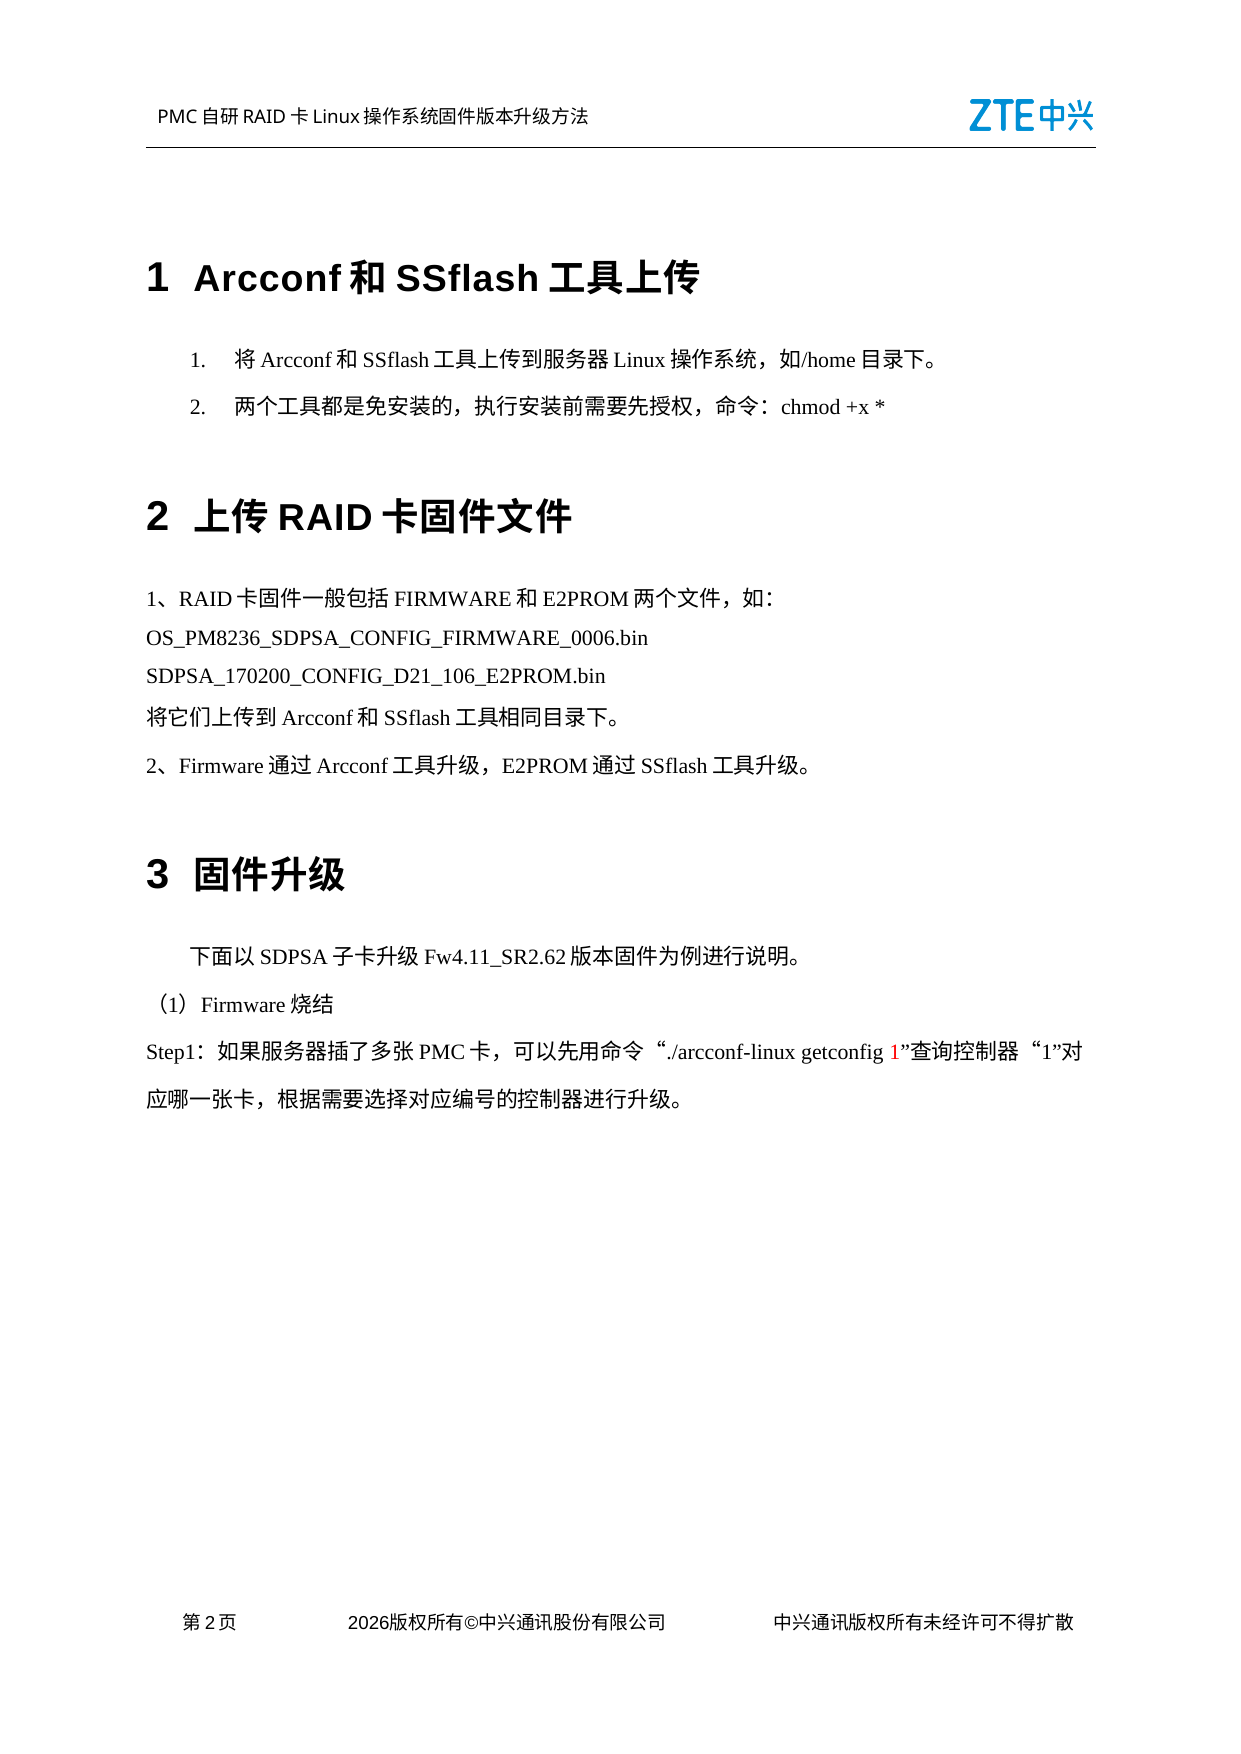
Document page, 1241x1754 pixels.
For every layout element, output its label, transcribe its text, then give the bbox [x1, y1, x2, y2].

picture [1006, 99, 1015, 131]
list Step1：如果服务器插了多张PMC卡，可以先用命令“./arcconf-linux getconfig 1”查询控制器“1”对应哪一张卡，根据需要选择对应编号的控制器进行升级。 [146, 1034, 1094, 1113]
text SDPSA_170200_CONFIG_D21_106_E2PROM.bin [146, 663, 1094, 688]
picture [1021, 99, 1050, 131]
subtitle 固件升级 [146, 845, 1094, 900]
picture [969, 99, 982, 126]
picture [1054, 99, 1093, 131]
text 1、RAID卡固件一般包括FIRMWARE和E2PROM两个文件，如：OS_PM8236_SDPSA_CONFIG_FIRMWARE_0006.bin [146, 581, 1094, 650]
subtitle Arcconf和SSflash工具上传 [146, 248, 1094, 302]
picture [1086, 118, 1093, 126]
picture [1054, 110, 1060, 118]
subtitle 上传RAID卡固件文件 [146, 487, 1094, 541]
picture [1072, 118, 1089, 131]
list 下面以SDPSA子卡升级Fw4.11_SR2.62版本固件为例进行说明。 [146, 939, 1094, 971]
picture [978, 104, 1001, 131]
text 2、Firmware通过Arcconf工具升级，E2PROM通过SSflash工具升级。 [146, 748, 1094, 779]
list 两个工具都是免安装的，执行安装前需要先授权，命令：chmod +x * [189, 389, 1094, 421]
picture [1044, 110, 1050, 118]
list 将Arcconf和SSflash工具上传到服务器Linux操作系统，如/home目录下。 [189, 342, 1094, 373]
list （1）Firmware烧结 [146, 987, 1094, 1018]
text 将它们上传到Arcconf和SSflash工具相同目录下。 [146, 700, 1094, 732]
